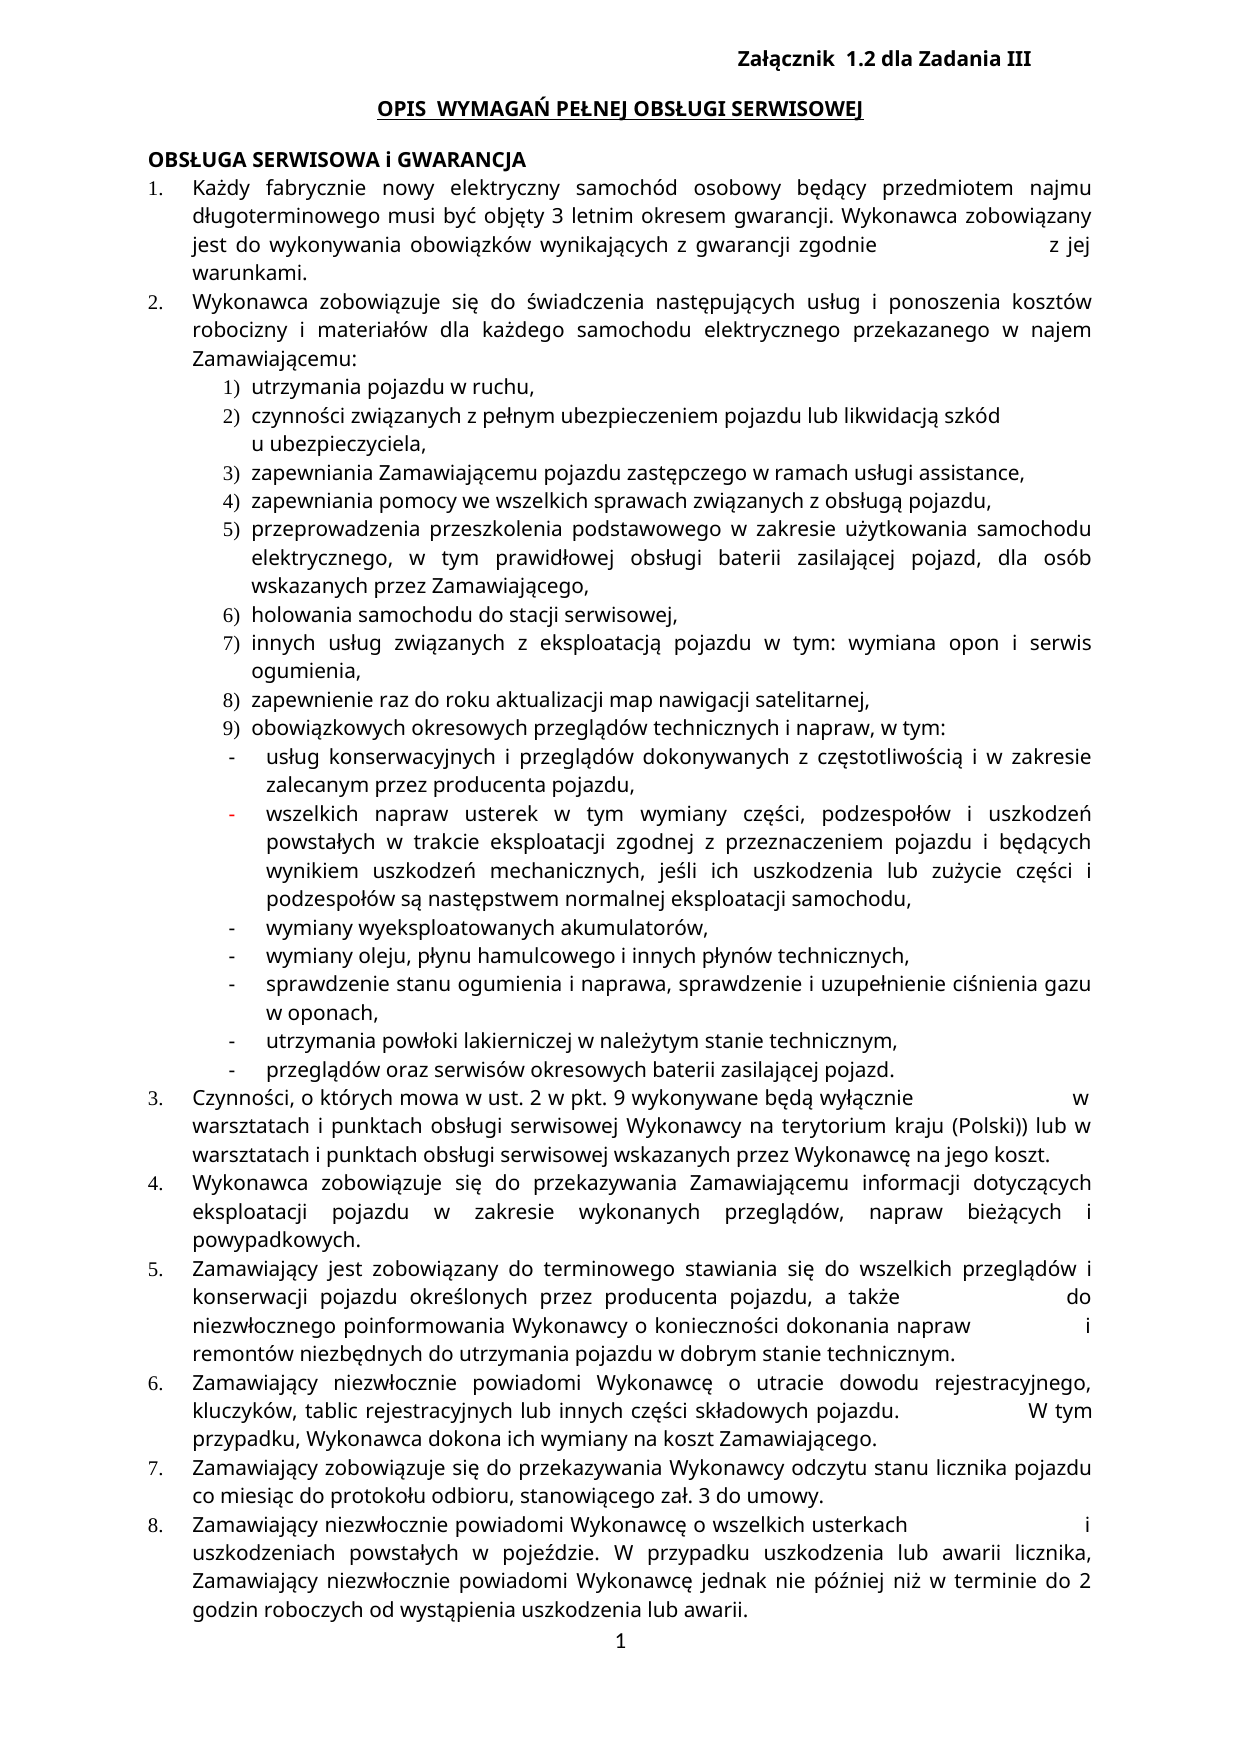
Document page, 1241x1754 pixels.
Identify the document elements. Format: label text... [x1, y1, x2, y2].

list Zamawiający zobowiązuje się do przekazywania Wykonawcy odczytu stanu licznika pojazdu co miesiąc do protokołu odbioru, stanowiącego zał. 3 do umowy. [148, 1453, 1093, 1510]
list zapewnienie raz do roku aktualizacji map nawigacji satelitarnej, [223, 685, 1093, 713]
text OPIS WYMAGAŃ PEŁNEJ OBSŁUGI SERWISOWEJ [148, 94, 1093, 123]
list przeprowadzenia przeszkolenia podstawowego w zakresie użytkowania samochodu elektrycznego, w tym prawidłowej obsługi baterii zasilającej pojazd, dla osób wskazanych przez Zamawiającego, [223, 514, 1093, 600]
list sprawdzenie stanu ogumienia i naprawa, sprawdzenie i uzupełnienie ciśnienia gazu w oponach, [228, 969, 1093, 1026]
list Wykonawca zobowiązuje się do przekazywania Zamawiającemu informacji dotyczących eksploatacji pojazdu w zakresie wykonanych przeglądów, napraw bieżących i powypadkowych. [148, 1168, 1093, 1254]
text OBSŁUGA SERWISOWA i GWARANCJA [148, 145, 1093, 173]
list przeglądów oraz serwisów okresowych baterii zasilającej pojazd. [228, 1055, 1093, 1083]
list Czynności, o których mowa w ust. 2 w pkt. 9 wykonywane będą wyłącznie w warsztatach i punktach obsługi serwisowej Wykonawcy na terytorium kraju (Polski)) lub w warsztatach i punktach obsługi serwisowej wskazanych przez Wykonawcę na jego koszt. [148, 1083, 1093, 1168]
list czynności związanych z pełnym ubezpieczeniem pojazdu lub likwidacją szkód [223, 401, 1093, 429]
list wymiany oleju, płynu hamulcowego i innych płynów technicznych, [228, 941, 1093, 969]
list zapewniania Zamawiającemu pojazdu zastępczego w ramach usługi assistance, [223, 458, 1093, 486]
list holowania samochodu do stacji serwisowej, [223, 600, 1093, 628]
list utrzymania powłoki lakierniczej w należytym stanie technicznym, [228, 1026, 1093, 1055]
list zapewniania pomocy we wszelkich sprawach związanych z obsługą pojazdu, [223, 486, 1093, 514]
list u ubezpieczyciela, [251, 429, 1093, 458]
list innych usług związanych z eksploatacją pojazdu w tym: wymiana opon i serwis ogumienia, [223, 628, 1093, 685]
list Zamawiający niezwłocznie powiadomi Wykonawcę o utracie dowodu rejestracyjnego, kluczyków, tablic rejestracyjnych lub innych części składowych pojazdu. W tym przypadku, Wykonawca dokona ich wymiany na koszt Zamawiającego. [148, 1368, 1093, 1453]
list utrzymania pojazdu w ruchu, [223, 372, 1093, 401]
list wszelkich napraw usterek w tym wymiany części, podzespołów i uszkodzeń powstałych w trakcie eksploatacji zgodnej z przeznaczeniem pojazdu i będących wynikiem uszkodzeń mechanicznych, jeśli ich uszkodzenia lub zużycie części i podzespołów są następstwem normalnej eksploatacji samochodu, [228, 799, 1093, 913]
list Zamawiający jest zobowiązany do terminowego stawiania się do wszelkich przeglądów i konserwacji pojazdu określonych przez producenta pojazdu, a także do niezwłocznego poinformowania Wykonawcy o konieczności dokonania napraw i remontów niezbędnych do utrzymania pojazdu w dobrym stanie technicznym. [148, 1254, 1093, 1368]
list Zamawiający niezwłocznie powiadomi Wykonawcę o wszelkich usterkach i uszkodzeniach powstałych w pojeździe. W przypadku uszkodzenia lub awarii licznika, Zamawiający niezwłocznie powiadomi Wykonawcę jednak nie później niż w terminie do 2 godzin roboczych od wystąpienia uszkodzenia lub awarii. [148, 1510, 1093, 1623]
list wymiany wyeksploatowanych akumulatorów, [228, 913, 1093, 941]
list Każdy fabrycznie nowy elektryczny samochód osobowy będący przedmiotem najmu długoterminowego musi być objęty 3 letnim okresem gwarancji. Wykonawca zobowiązany jest do wykonywania obowiązków wynikających z gwarancji zgodnie z jej warunkami. [148, 173, 1093, 287]
list Wykonawca zobowiązuje się do świadczenia następujących usług i ponoszenia kosztów robocizny i materiałów dla każdego samochodu elektrycznego przekazanego w najem Zamawiającemu: [148, 287, 1093, 372]
list usług konserwacyjnych i przeglądów dokonywanych z częstotliwością i w zakresie zalecanym przez producenta pojazdu, [228, 742, 1093, 799]
text Załącznik 1.2 dla Zadania III [664, 44, 1093, 73]
list obowiązkowych okresowych przeglądów technicznych i napraw, w tym: [223, 713, 1093, 742]
